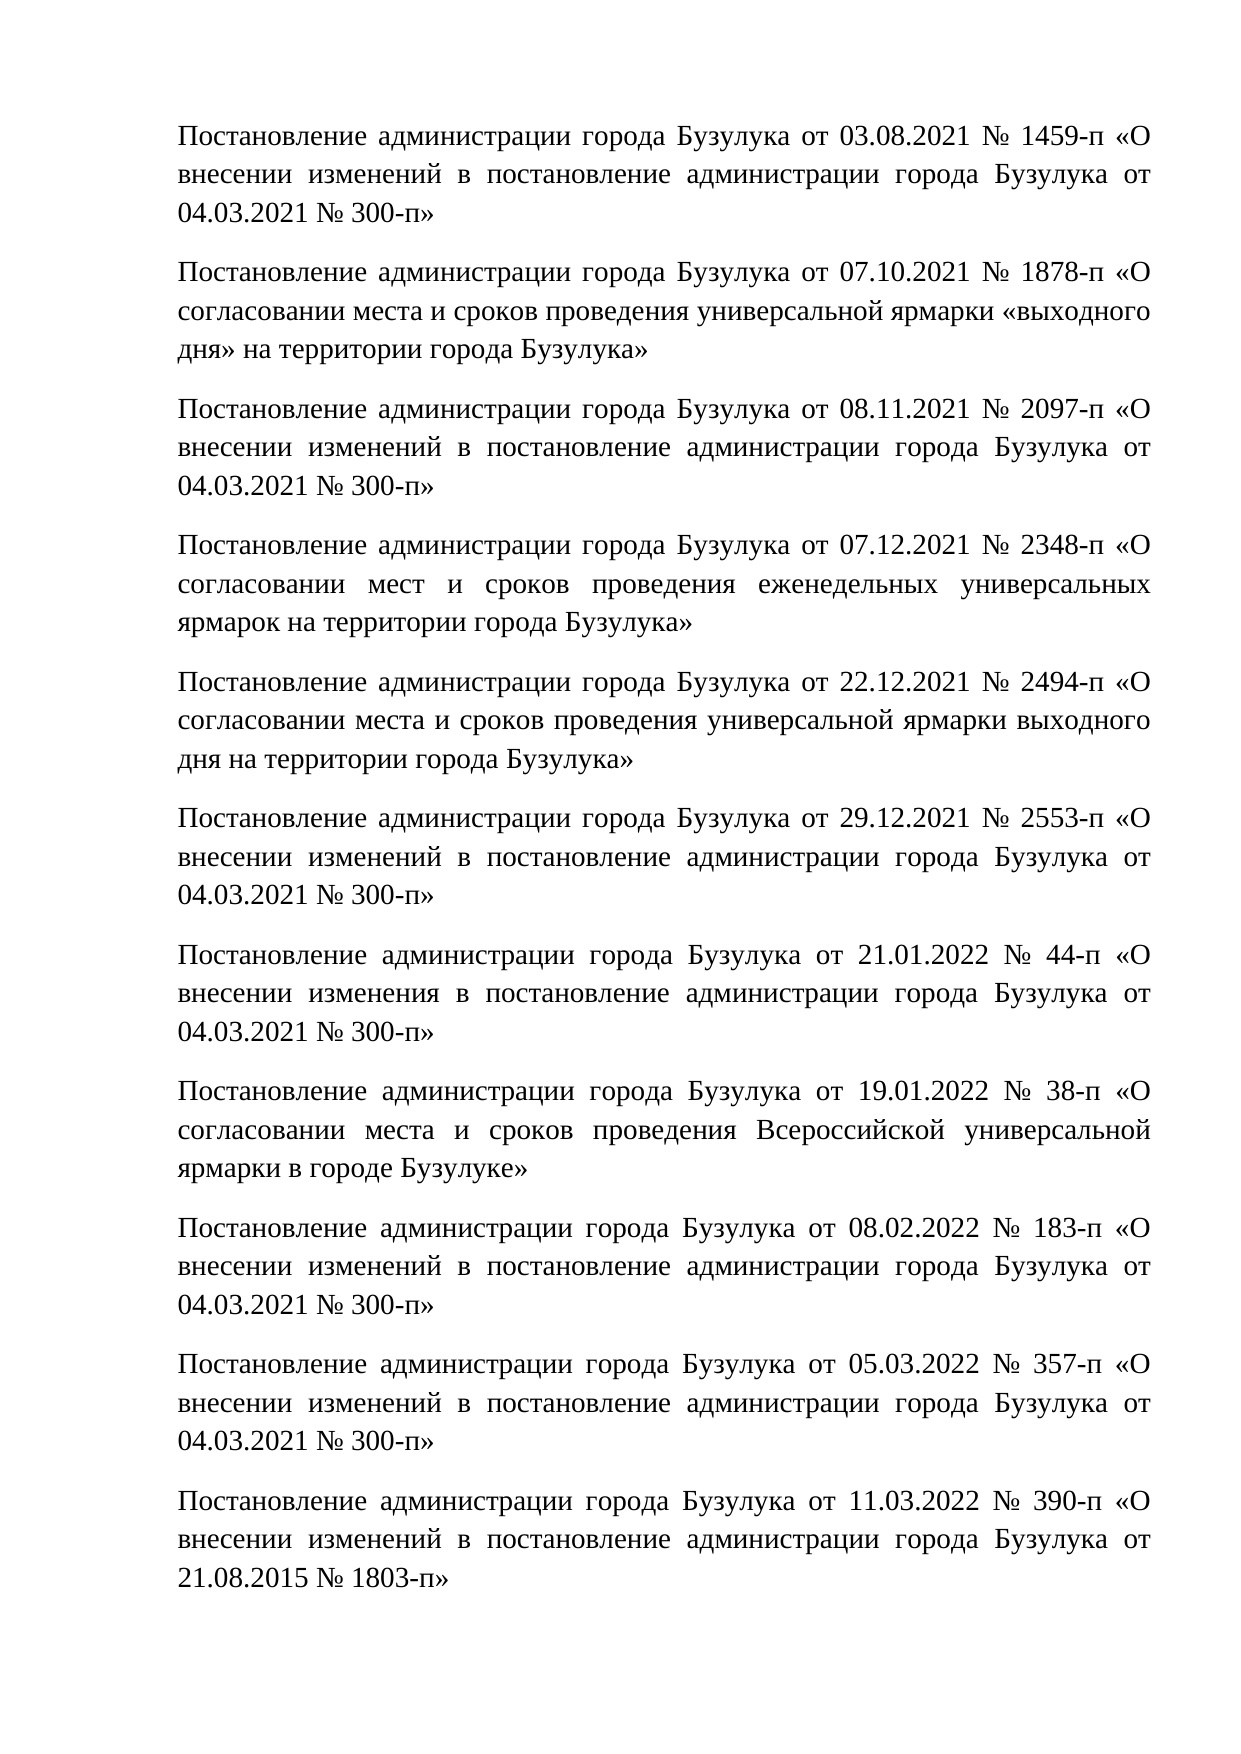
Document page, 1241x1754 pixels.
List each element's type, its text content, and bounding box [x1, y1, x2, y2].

text Постановление администрации города Бузулука от 29.12.2021 № 2553-п «О внесении изменений в постановление администрации города Бузулука от 04.03.2021 № 300-п» [177, 800, 1152, 911]
text Постановление администрации города Бузулука от 07.10.2021 № 1878-п «О согласовании места и сроков проведения универсальной ярмарки «выходного дня» на территории города Бузулука» [177, 254, 1152, 365]
text Постановление администрации города Бузулука от 11.03.2022 № 390-п «О внесении изменений в постановление администрации города Бузулука от 21.08.2015 № 1803-п» [177, 1483, 1152, 1593]
text Постановление администрации города Бузулука от 03.08.2021 № 1459-п «О внесении изменений в постановление администрации города Бузулука от 04.03.2021 № 300-п» [177, 118, 1152, 229]
text Постановление администрации города Бузулука от 08.02.2022 № 183-п «О внесении изменений в постановление администрации города Бузулука от 04.03.2021 № 300-п» [177, 1210, 1152, 1320]
text Постановление администрации города Бузулука от 19.01.2022 № 38-п «О согласовании места и сроков проведения Всероссийской универсальной ярмарки в городе Бузулуке» [177, 1073, 1152, 1184]
text Постановление администрации города Бузулука от 22.12.2021 № 2494-п «О согласовании места и сроков проведения универсальной ярмарки выходного дня на территории города Бузулука» [177, 664, 1152, 774]
text Постановление администрации города Бузулука от 08.11.2021 № 2097-п «О внесении изменений в постановление администрации города Бузулука от 04.03.2021 № 300-п» [177, 391, 1152, 502]
text Постановление администрации города Бузулука от 05.03.2022 № 357-п «О внесении изменений в постановление администрации города Бузулука от 04.03.2021 № 300-п» [177, 1346, 1152, 1457]
text Постановление администрации города Бузулука от 21.01.2022 № 44-п «О внесении изменения в постановление администрации города Бузулука от 04.03.2021 № 300-п» [177, 937, 1152, 1047]
text Постановление администрации города Бузулука от 07.12.2021 № 2348-п «О согласовании мест и сроков проведения еженедельных универсальных ярмарок на территории города Бузулука» [177, 527, 1152, 638]
